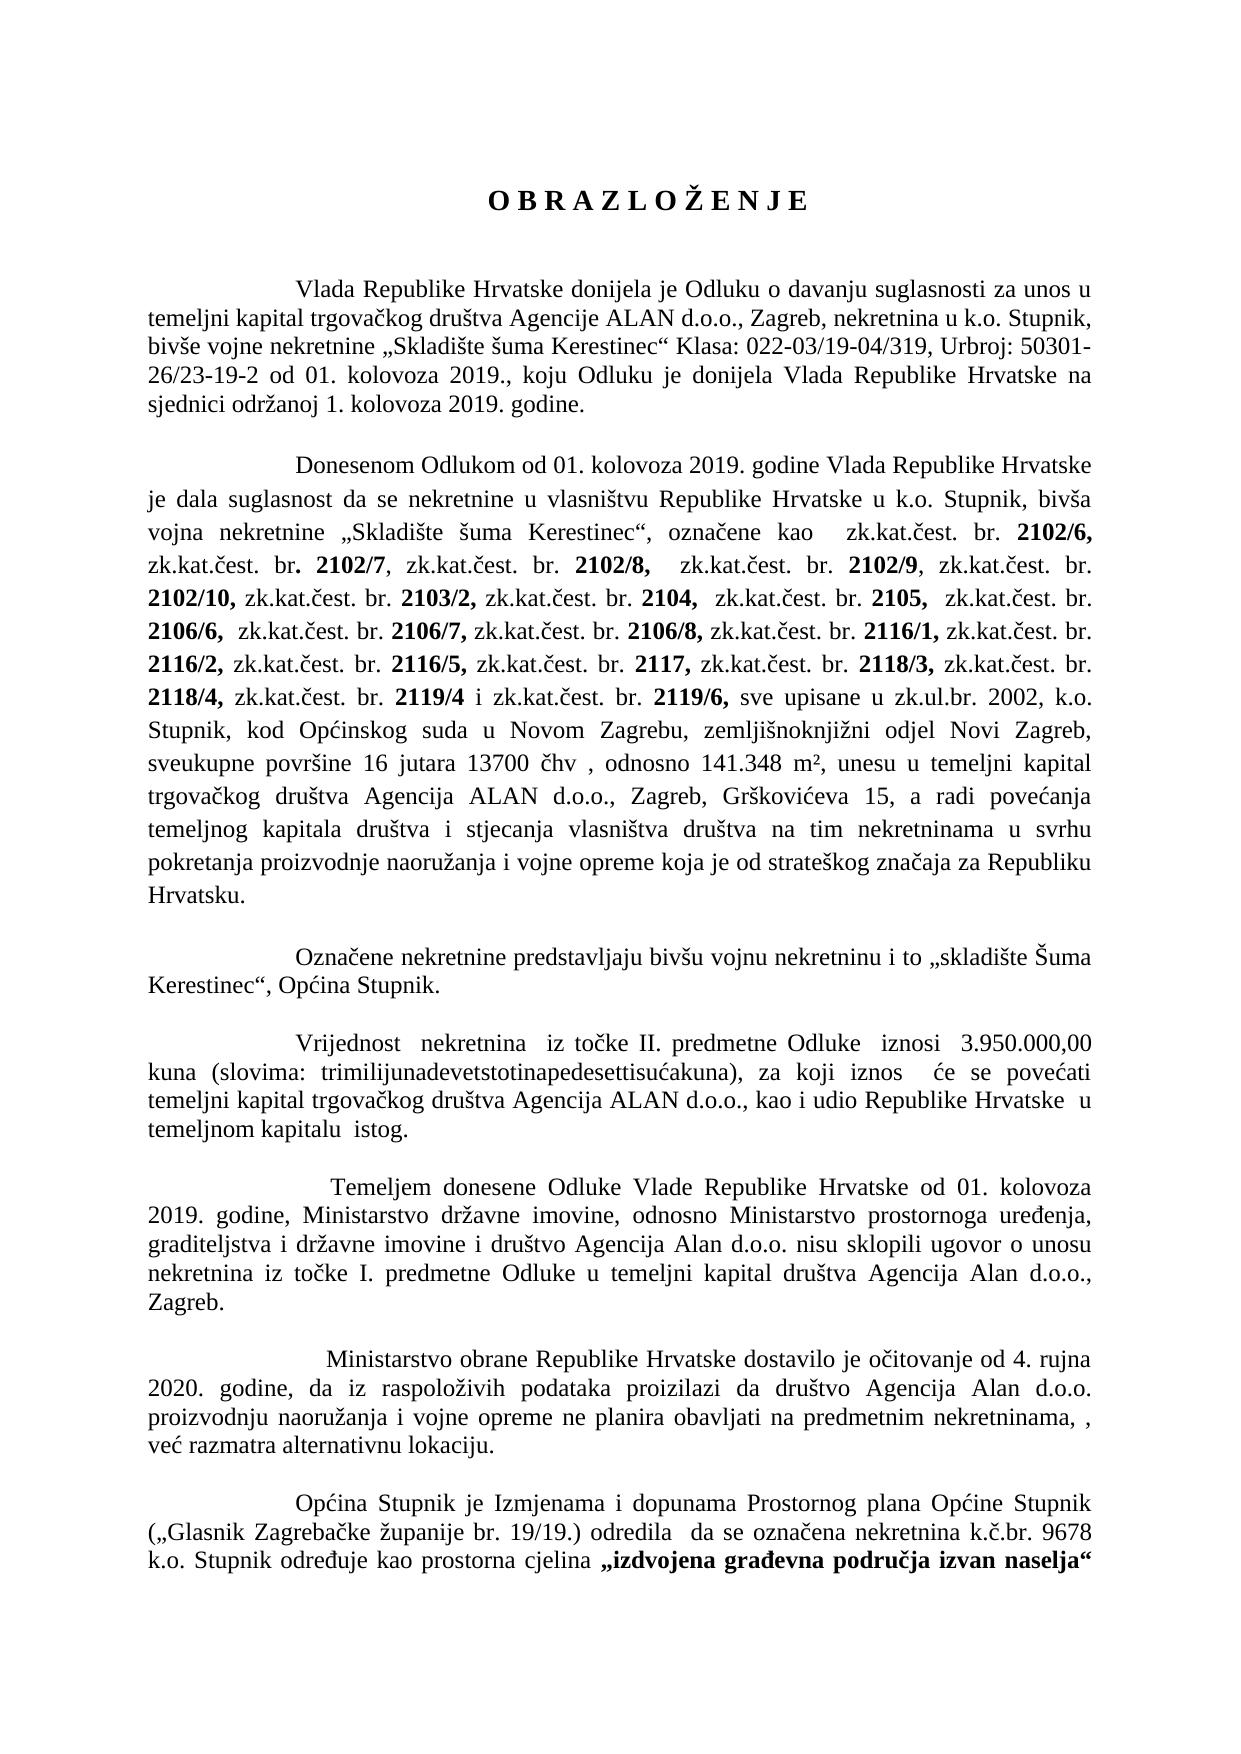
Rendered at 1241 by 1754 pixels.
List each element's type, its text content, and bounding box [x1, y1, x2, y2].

text Donesenom Odlukom od 01. kolovoza 2019. godine Vlada Republike Hrvatske je dala suglasnost da se nekretnine u vlasništvu Republike Hrvatske u k.o. Stupnik, bivša vojna nekretnine „Skladište šuma Kerestinec“, označene kao zk.kat.čest. br. 2102/6, zk.kat.čest. br. 2102/7, zk.kat.čest. br. 2102/8, zk.kat.čest. br. 2102/9, zk.kat.čest. br. 2102/10, zk.kat.čest. br. 2103/2, zk.kat.čest. br. 2104, zk.kat.čest. br. 2105, zk.kat.čest. br. 2106/6, zk.kat.čest. br. 2106/7, zk.kat.čest. br. 2106/8, zk.kat.čest. br. 2116/1, zk.kat.čest. br. 2116/2, zk.kat.čest. br. 2116/5, zk.kat.čest. br. 2117, zk.kat.čest. br. 2118/3, zk.kat.čest. br. 2118/4, zk.kat.čest. br. 2119/4 i zk.kat.čest. br. 2119/6, sve upisane u zk.ul.br. 2002, k.o. Stupnik, kod Općinskog suda u Novom Zagrebu, zemljišnoknjižni odjel Novi Zagreb, sveukupne površine 16 jutara 13700 čhv , odnosno 141.348 m², unesu u temeljni kapital trgovačkog društva Agencija ALAN d.o.o., Zagreb, Grškovićeva 15, a radi povećanja temeljnog kapitala društva i stjecanja vlasništva društva na tim nekretninama u svrhu pokretanja proizvodnje naoružanja i vojne opreme koja je od strateškog značaja za Republiku Hrvatsku. [148, 451, 1093, 909]
text Vlada Republike Hrvatske donijela je Odluku o davanju suglasnosti za unos u temeljni kapital trgovačkog društva Agencije ALAN d.o.o., Zagreb, nekretnina u k.o. Stupnik, bivše vojne nekretnine „Skladište šuma Kerestinec“ Klasa: 022-03/19-04/319, Urbroj: 50301-26/23-19-2 od 01. kolovoza 2019., koju Odluku je donijela Vlada Republike Hrvatske na sjednici održanoj 1. kolovoza 2019. godine. [148, 274, 1093, 418]
text Vrijednost nekretnina iz točke II. predmetne Odluke iznosi 3.950.000,00 kuna (slovima: trimilijunadevetstotinapedesettisućakuna), za koji iznos će se povećati temeljni kapital trgovačkog društva Agencija ALAN d.o.o., kao i udio Republike Hrvatske u temeljnom kapitalu istog. [148, 1028, 1093, 1143]
text Ministarstvo obrane Republike Hrvatske dostavilo je očitovanje od 4. rujna 2020. godine, da iz raspoloživih podataka proizilazi da društvo Agencija Alan d.o.o. proizvodnju naoružanja i vojne opreme ne planira obavljati na predmetnim nekretninama, , već razmatra alternativnu lokaciju. [148, 1344, 1093, 1459]
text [148, 1488, 1093, 1574]
text Označene nekretnine predstavljaju bivšu vojnu nekretninu i to „skladište Šuma Kerestinec“, Općina Stupnik. [148, 942, 1093, 999]
text O B R A Z L O Ž E N J E [487, 183, 1093, 216]
text Temeljem donesene Odluke Vlade Republike Hrvatske od 01. kolovoza 2019. godine, Ministarstvo državne imovine, odnosno Ministarstvo prostornoga uređenja, graditeljstva i državne imovine i društvo Agencija Alan d.o.o. nisu sklopili ugovor o unosu nekretnina iz točke I. predmetne Odluke u temeljni kapital društva Agencija Alan d.o.o., Zagreb. [148, 1172, 1093, 1316]
